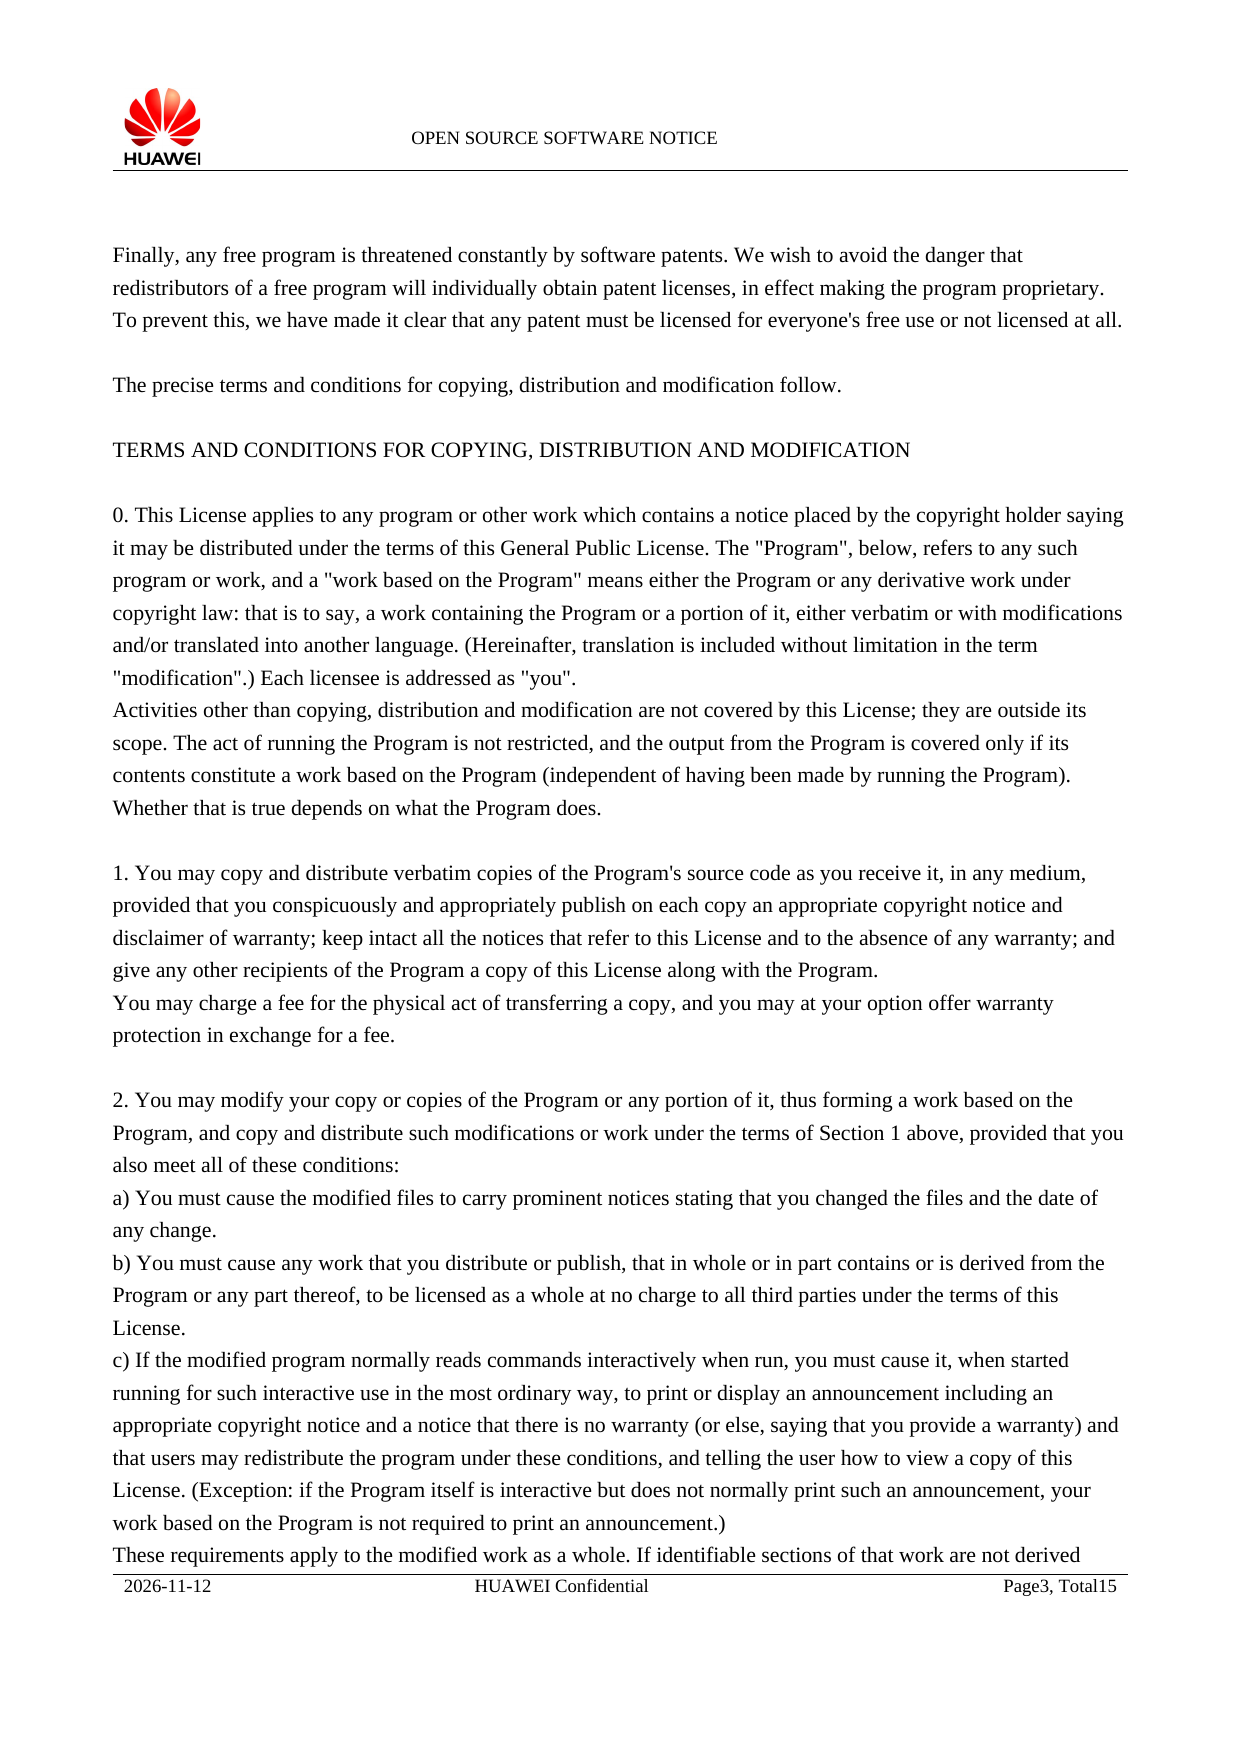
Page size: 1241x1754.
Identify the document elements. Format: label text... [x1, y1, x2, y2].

picture [124, 88, 201, 165]
